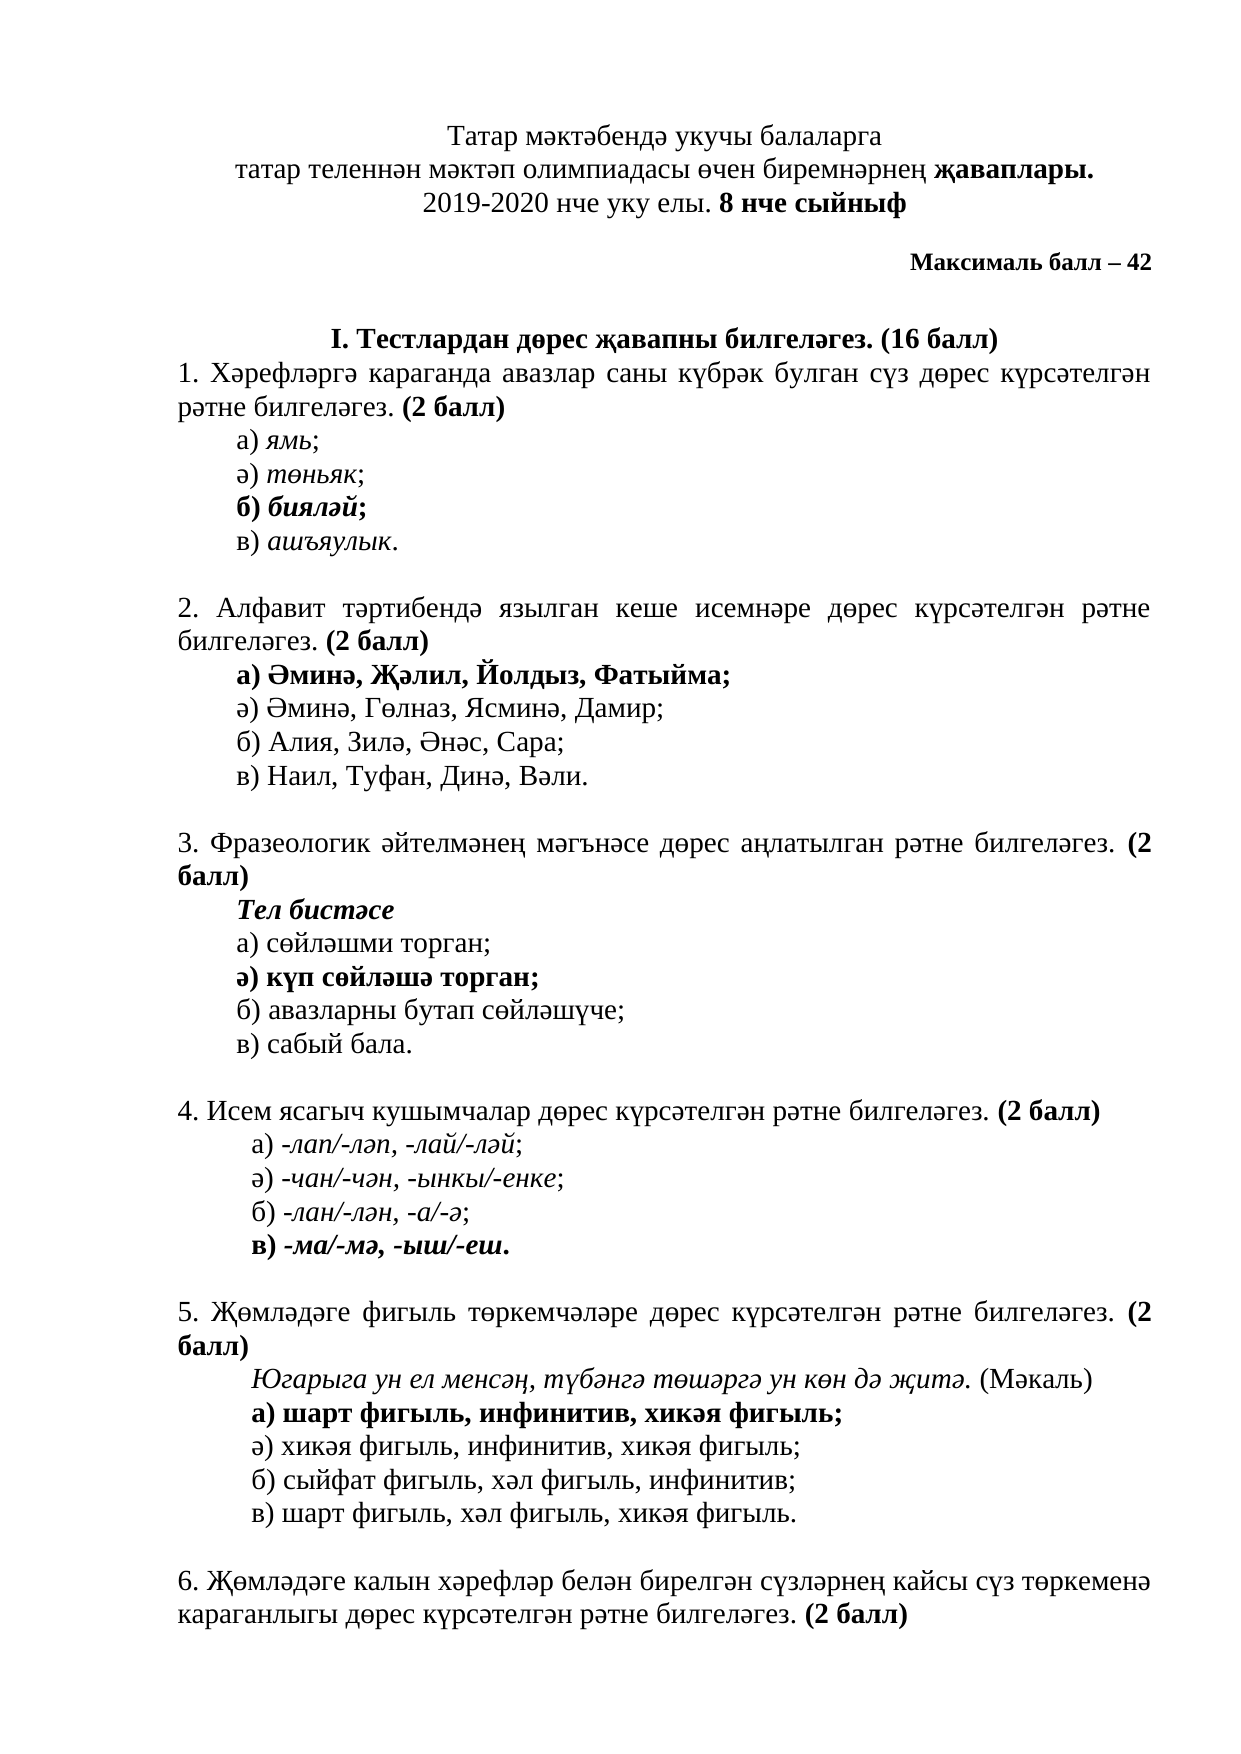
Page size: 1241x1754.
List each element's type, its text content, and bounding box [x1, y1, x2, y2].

text в) Наил, Туфан, Динә, Вәли. [177, 758, 1152, 791]
text 5. Җөмләдәге фигыль төркемчәләре дөрес күрсәтелгән рәтне билгеләгез. (2 балл) [177, 1294, 1152, 1361]
text в) ашъяулык. [177, 523, 1152, 556]
text б) сыйфат фигыль, хәл фигыль, инфинитив; [177, 1462, 1152, 1496]
text татар теленнән мәктәп олимпиадасы өчен биремнәрнең җаваплары. [177, 152, 1152, 185]
text ә) -чан/-чән, -ынкы/-енке; [177, 1160, 1152, 1194]
text в) -ма/-мә, -ыш/-еш. [177, 1227, 1152, 1261]
text в) шарт фигыль, хәл фигыль, хикәя фигыль. [177, 1496, 1152, 1529]
text Максималь балл – 42 [177, 247, 1152, 276]
text ә) хикәя фигыль, инфинитив, хикәя фигыль; [177, 1428, 1152, 1462]
text а) сөйләшми торган; [177, 925, 1152, 959]
text 4. Исем ясагыч кушымчалар дөрес күрсәтелгән рәтне билгеләгез. (2 балл) [177, 1093, 1152, 1127]
text 1. Хәрефләргә караганда авазлар саны күбрәк булган сүз дөрес күрсәтелгән рәтне билгеләгез. (2 балл) [177, 355, 1152, 422]
text 2019-2020 нче уку елы. 8 нче сыйныф [177, 185, 1152, 219]
text ә) Әминә, Гөлназ, Ясминә, Дамир; [177, 691, 1152, 724]
text а) ямь; [177, 422, 1152, 456]
text 3. Фразеологик әйтелмәнең мәгънәсе дөрес аңлатылган рәтне билгеләгез. (2 балл) [177, 825, 1152, 892]
text б) бияләй; [177, 489, 1152, 523]
text Татар мәктәбендә укучы балаларга [177, 118, 1152, 152]
text 2. Алфавит тәртибендә язылган кеше исемнәре дөрес күрсәтелгән рәтне билгеләгез. (2 балл) [177, 590, 1152, 657]
text а) шарт фигыль, инфинитив, хикәя фигыль; [177, 1395, 1152, 1428]
text б) авазларны бутап сөйләшүче; [177, 992, 1152, 1026]
text ә) күп сөйләшә торган; [177, 959, 1152, 992]
text ә) төньяк; [177, 456, 1152, 489]
text 6. Җөмләдәге калын хәрефләр белән бирелгән сүзләрнең кайсы сүз төркеменә караганлыгы дөрес күрсәтелгән рәтне билгеләгез. (2 балл) [177, 1563, 1152, 1630]
text б) -лан/-лән, -а/-ә; [177, 1194, 1152, 1227]
text в) сабый бала. [177, 1026, 1152, 1059]
text Тел бистәсе [177, 892, 1152, 925]
text а) Әминә, Җәлил, Йолдыз, Фатыйма; [177, 657, 1152, 691]
text I. Тестлардан дөрес җавапны билгеләгез. (16 балл) [177, 322, 1152, 355]
text Югарыга ун ел менсәң, түбәнгә төшәргә ун көн дә җитә. (Мәкаль) [177, 1361, 1152, 1395]
text б) Алия, Зилә, Әнәс, Сара; [177, 724, 1152, 758]
text а) -лап/-ләп, -лай/-ләй; [177, 1127, 1152, 1160]
